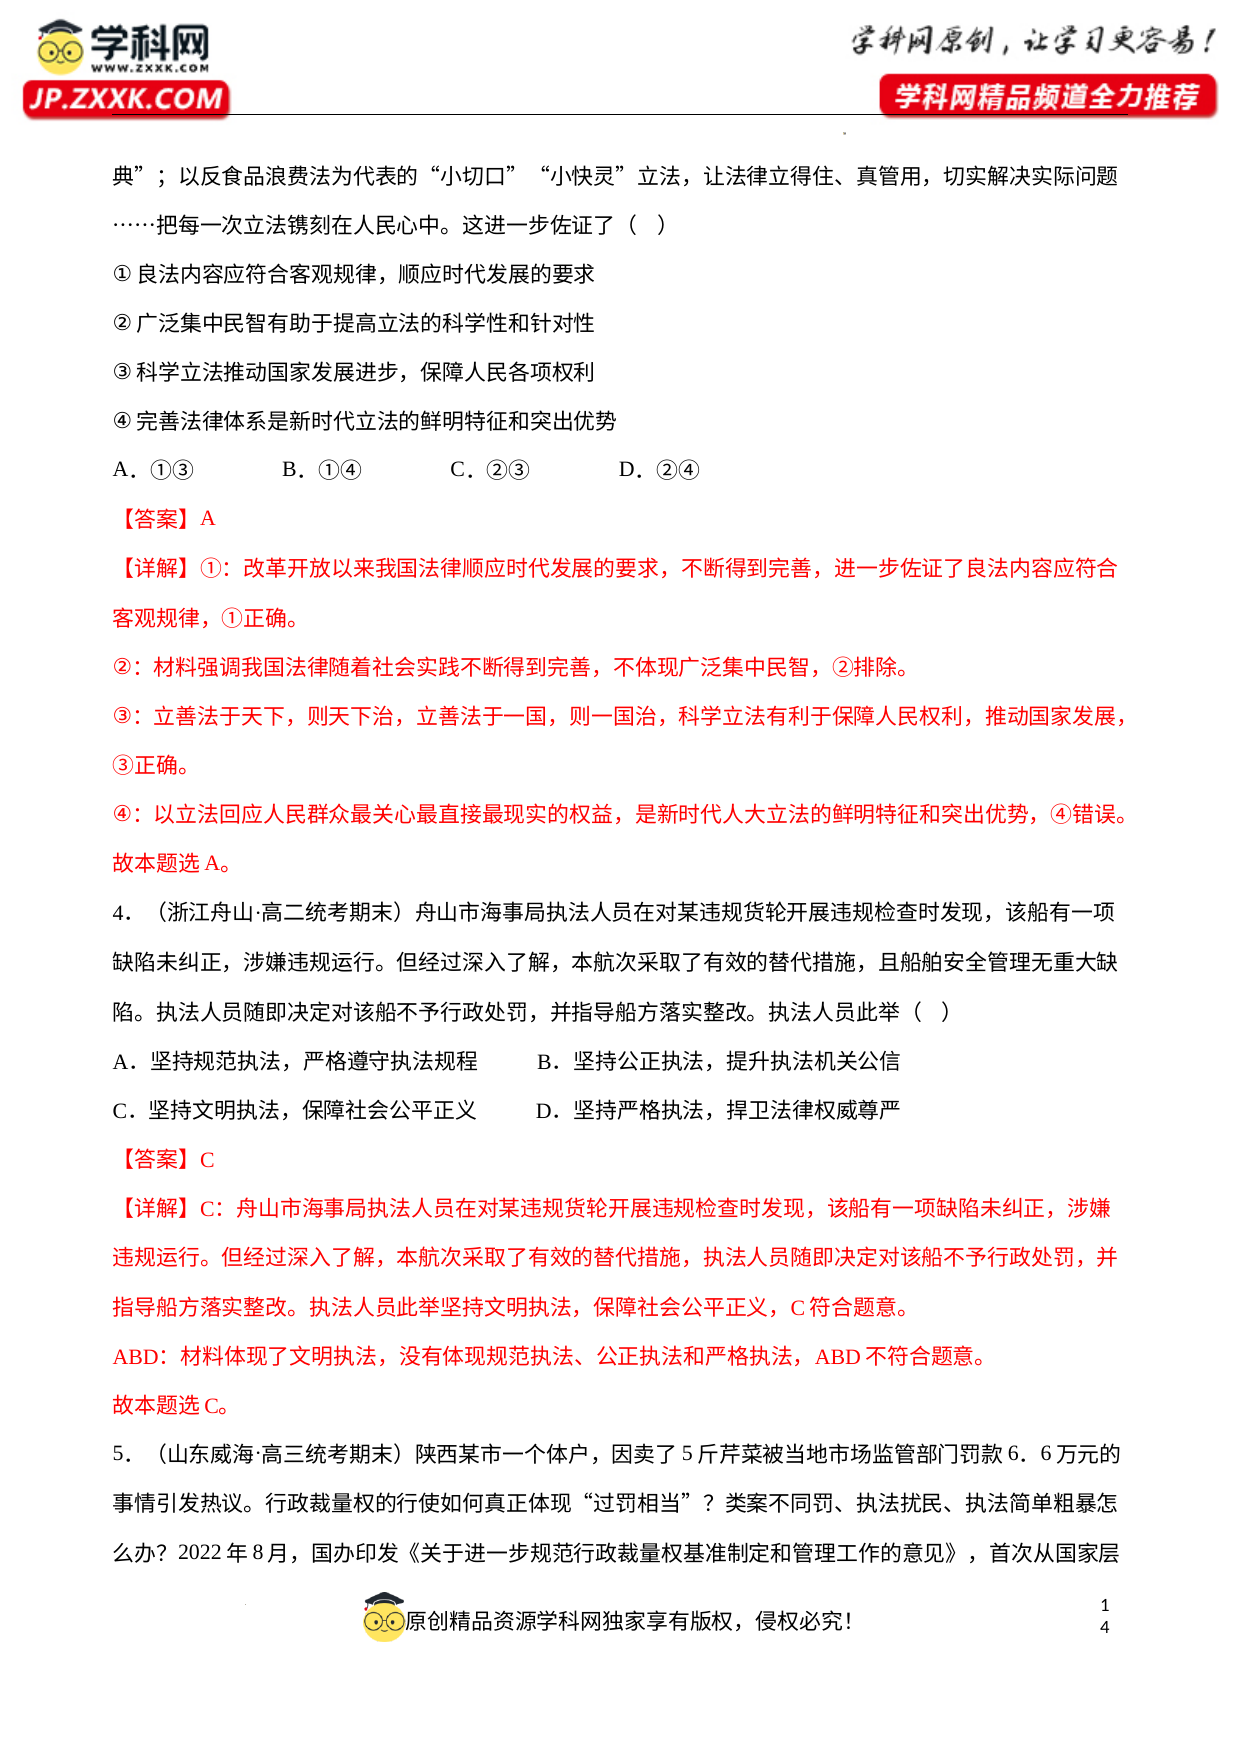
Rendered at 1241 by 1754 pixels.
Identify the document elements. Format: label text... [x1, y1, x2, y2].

text C．坚持文明执法，保障社会公平正义 D．坚持严格执法，捍卫法律权威尊严 [112, 1092, 1128, 1125]
text 【答案】A [112, 501, 1128, 534]
text A．坚持规范执法，严格遵守执法规程 B．坚持公正执法，提升执法机关公信 [112, 1043, 1128, 1076]
text ④完善法律体系是新时代立法的鲜明特征和突出优势 [112, 403, 1128, 437]
text 【详解】C：舟山市海事局执法人员在对某违规货轮开展违规检查时发现，该船有一项缺陷未纠正，涉嫌违规运行。但经过深入了解，本航次采取了有效的替代措施，执法人员随即决定对该船不予行政处罚，并指导船方落实整改。执法人员此举坚持文明执法，保障社会公平正义，C符合题意。 [112, 1190, 1128, 1322]
text ③：立善法于天下，则天下治，立善法于一国，则一国治，科学立法有利于保障人民权利，推动国家发展，③正确。 [112, 698, 1128, 781]
picture [363, 1592, 406, 1642]
text ③科学立法推动国家发展进步，保障人民各项权利 [112, 354, 1128, 388]
text ②广泛集中民智有助于提高立法的科学性和针对性 [112, 306, 1128, 339]
text ABD：材料体现了文明执法，没有体现规范执法、公正执法和严格执法，ABD不符合题意。 [112, 1338, 1128, 1371]
text 故本题选C。 [112, 1387, 1128, 1420]
text 【答案】C [112, 1141, 1128, 1174]
text 4．（浙江舟山·高二统考期末）舟山市海事局执法人员在对某违规货轮开展违规检查时发现，该船有一项缺陷未纠正，涉嫌违规运行。但经过深入了解，本航次采取了有效的替代措施，且船舶安全管理无重大缺陷。执法人员随即决定对该船不予行政处罚，并指导船方落实整改。执法人员此举（ ） [112, 894, 1128, 1027]
text 【详解】①：改革开放以来我国法律顺应时代发展的要求，不断得到完善，进一步佐证了良法内容应符合客观规律，①正确。 [112, 550, 1128, 633]
text 故本题选A。 [112, 846, 1128, 879]
text ④：以立法回应人民群众最关心最直接最现实的权益，是新时代人大立法的鲜明特征和突出优势，④错误。 [112, 797, 1128, 830]
text ②：材料强调我国法律随着社会实践不断得到完善，不体现广泛集中民智，②排除。 [112, 649, 1128, 682]
text ①良法内容应符合客观规律，顺应时代发展的要求 [112, 257, 1128, 290]
picture [0, 0, 1236, 140]
text A．①③ B．①④ C．②③ D．②④ [112, 452, 1128, 486]
